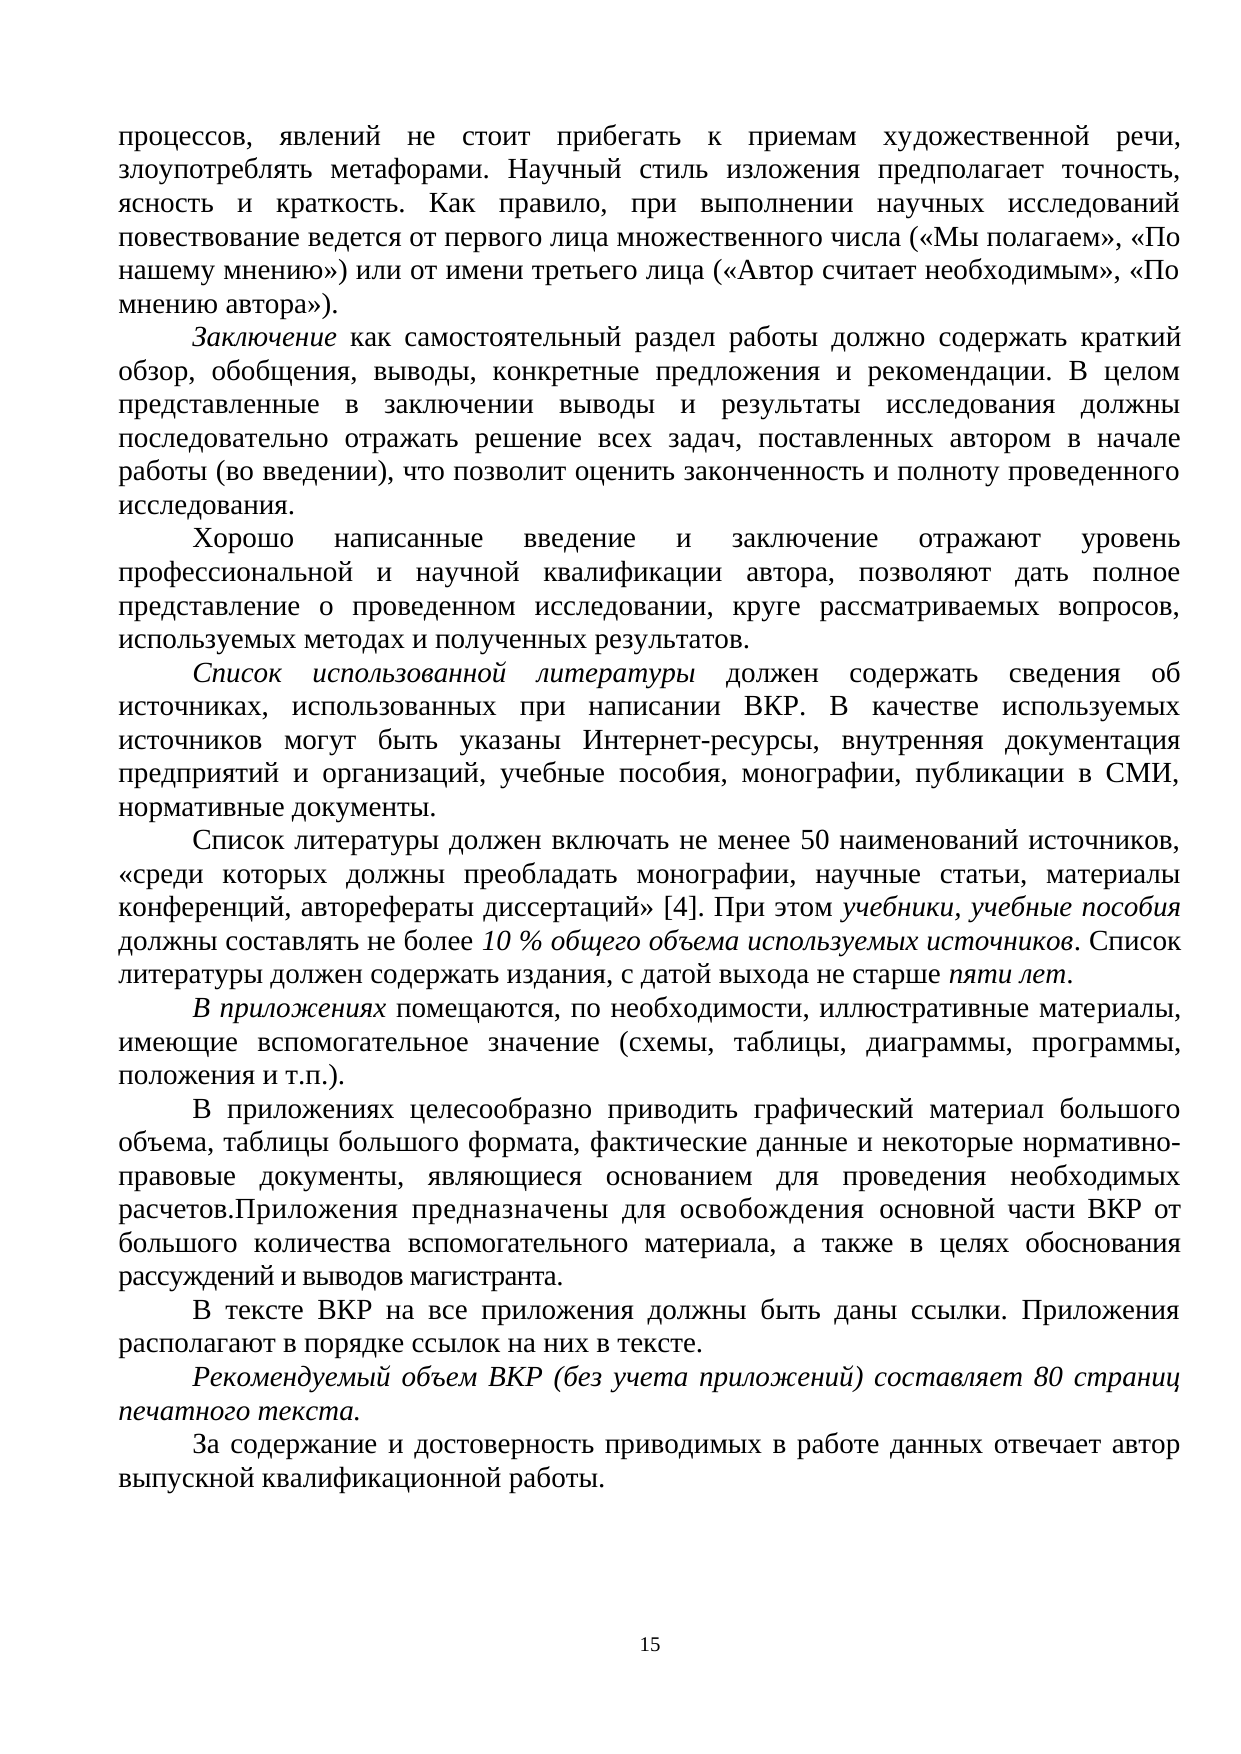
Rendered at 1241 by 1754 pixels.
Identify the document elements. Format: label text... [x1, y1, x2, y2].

text Хорошо написанные введение и заключение отражают уровень профессиональной и научной квалификации автора, позволяют дать полное представление о проведенном исследовании, круге рассматриваемых вопросов, используемых методах и полученных результатов. [118, 521, 1181, 655]
text Рекомендуемый объем ВКР (без учета приложений) составляет 80 страниц печатного текста. [118, 1359, 1181, 1426]
text Список литературы должен включать не менее 50 наименований источников, «среди которых должны преобладать монографии, научные статьи, материалы конференций, авторефераты диссертаций» [4]. При этом учебники, учебные пособия должны составлять не более 10 % общего объема используемых источников. Список литературы должен содержать издания, с датой выхода не старше пяти лет. [118, 822, 1181, 990]
text В приложениях целесообразно приводить графический материал большого объема, таблицы большого формата, фактические данные и некоторые нормативно-правовые документы, являющиеся основанием для проведения необходимых расчетов.Приложения предназначены для освобождения основной части ВКР от большого количества вспомогательного материала, а также в целях обоснования рассуждений и выводов магистранта. [118, 1091, 1181, 1292]
text В тексте ВКР на все приложения должны быть даны ссылки. Приложения располагают в порядке ссылок на них в тексте. [118, 1292, 1181, 1359]
text За содержание и достоверность приводимых в работе данных отвечает автор выпускной квалификационной работы. [118, 1426, 1181, 1493]
text В приложениях помещаются, по необходимости, иллюстративные материалы, имеющие вспомогательное значение (схемы, таблицы, диаграммы, программы, положения и т.п.). [118, 990, 1181, 1091]
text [118, 118, 1181, 319]
text Заключение как самостоятельный раздел работы должно содержать краткий обзор, обобщения, выводы, конкретные предложения и рекомендации. В целом представленные в заключении выводы и результаты исследования должны последовательно отражать решение всех задач, поставленных автором в начале работы (во введении), что позволит оценить законченность и полноту проведенного исследования. [118, 319, 1181, 521]
text Список использованной литературы должен содержать сведения об источниках, использованных при написании ВКР. В качестве используемых источников могут быть указаны Интернет-ресурсы, внутренняя документация предприятий и организаций, учебные пособия, монографии, публикации в СМИ, нормативные документы. [118, 655, 1181, 822]
